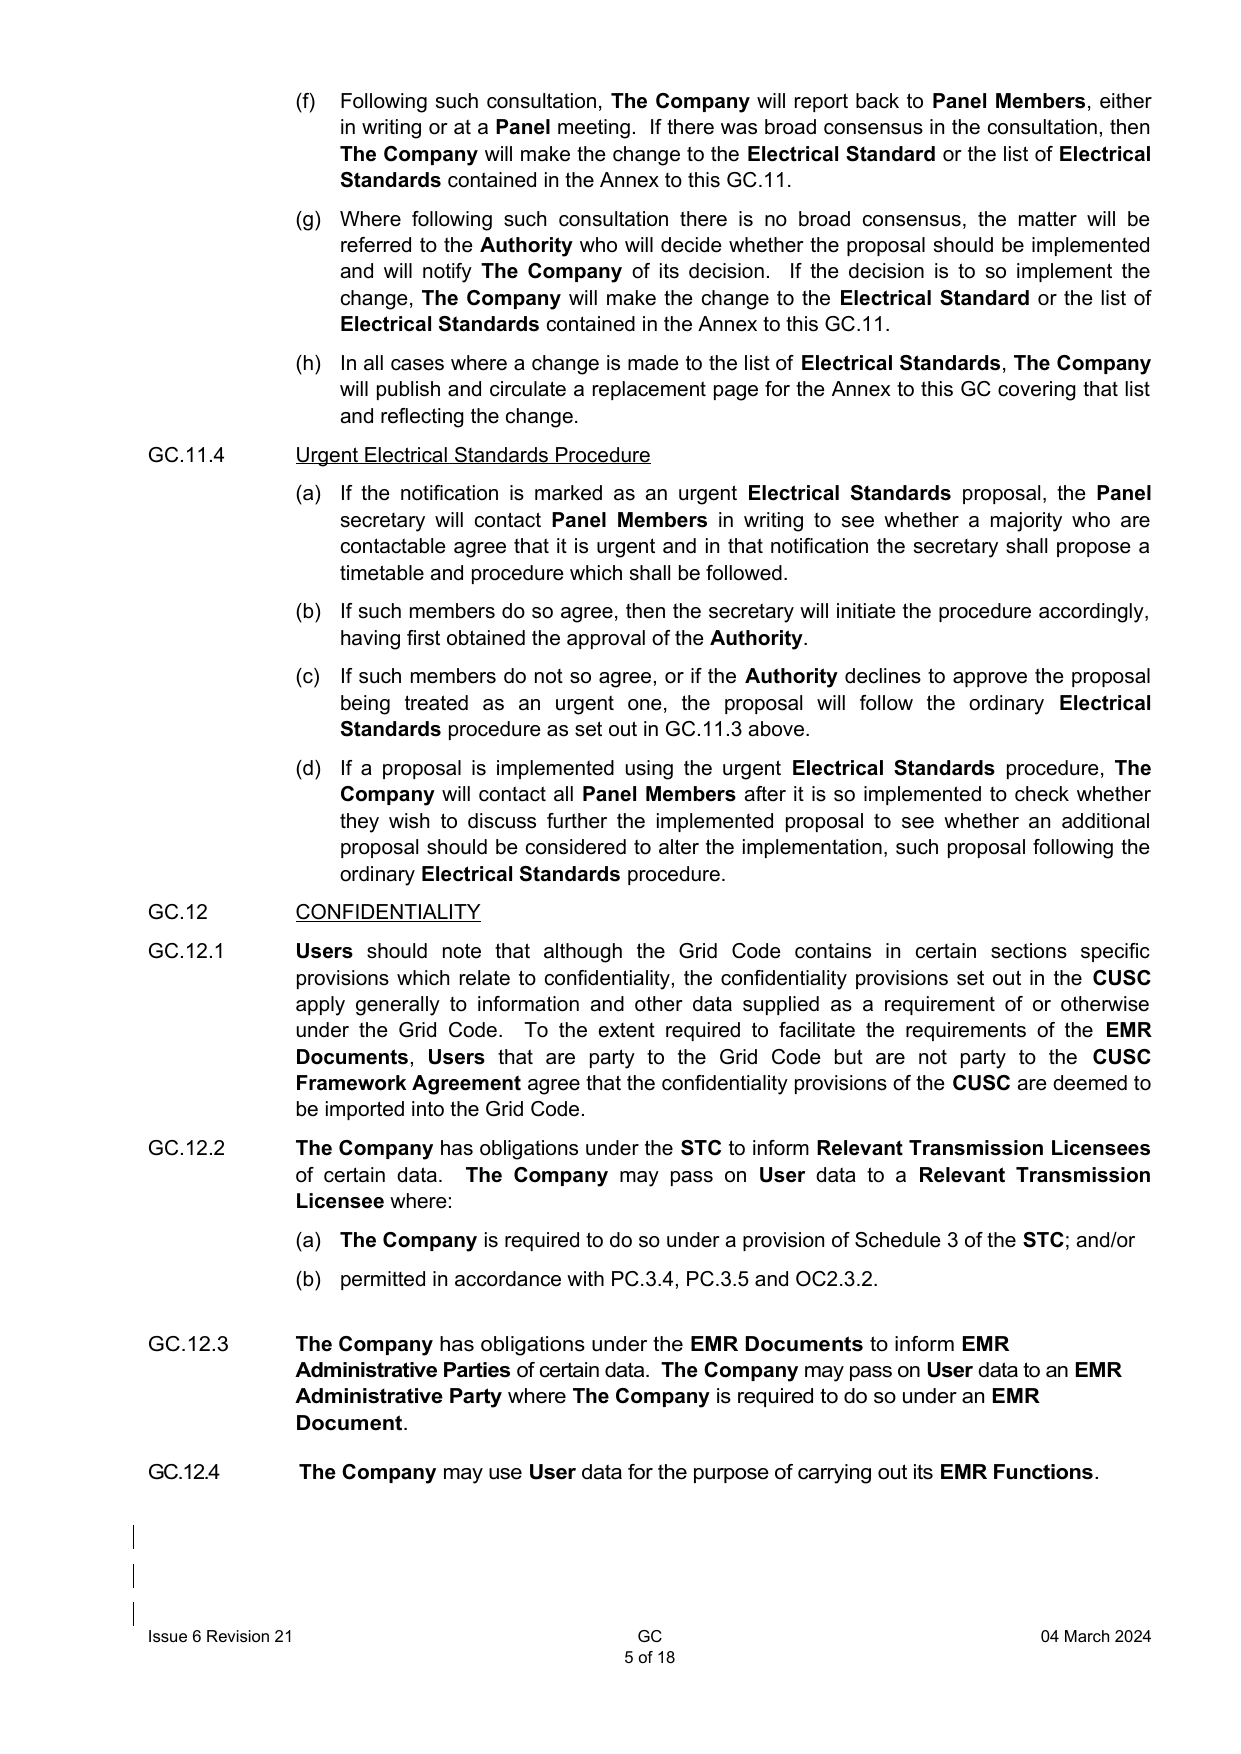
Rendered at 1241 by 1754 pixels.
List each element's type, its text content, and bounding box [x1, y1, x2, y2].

text (b) permitted in accordance with PC.3.4, PC.3.5 and OC2.3.2. [295, 1266, 1152, 1290]
text GC.12.4 The Company may use User data for the purpose of carrying out its EMR Functions. [148, 1459, 1152, 1483]
text GC.12 CONFIDENTIALITY [148, 900, 1152, 924]
text GC.11.4 Urgent Electrical Standards Procedure [148, 442, 1152, 466]
text (d) If a proposal is implemented using the urgent Electrical Standards procedure, The Company will contact all Panel Members after it is so implemented to check whether they wish to discuss further the implemented proposal to see whether an additional proposal should be considered to alter the implementation, such proposal following the ordinary Electrical Standards procedure. [295, 756, 1152, 885]
text (a) The Company is required to do so under a provision of Schedule 3 of the STC; and/or [295, 1228, 1152, 1252]
text (g) Where following such consultation there is no broad consensus, the matter will be referred to the Authority who will decide whether the proposal should be implemented and will notify The Company of its decision. If the decision is to so implement the change, The Company will make the change to the Electrical Standard or the list of Electrical Standards contained in the Annex to this GC.11. [295, 207, 1152, 336]
text GC.12.2 The Company has obligations under the STC to inform Relevant Transmission Licensees of certain data. The Company may pass on User data to a Relevant Transmission Licensee where: [148, 1136, 1152, 1213]
text (f) Following such consultation, The Company will report back to Panel Members, either in writing or at a Panel meeting. If there was broad consensus in the consultation, then The Company will make the change to the Electrical Standard or the list of Electrical Standards contained in the Annex to this GC.11. [295, 89, 1152, 192]
text (c) If such members do not so agree, or if the Authority declines to approve the proposal being treated as an urgent one, the proposal will follow the ordinary Electrical Standards procedure as set out in GC.11.3 above. [295, 664, 1152, 741]
text (a) If the notification is marked as an urgent Electrical Standards proposal, the Panel secretary will contact Panel Members in writing to see whether a majority who are contactable agree that it is urgent and in that notification the secretary shall propose a timetable and procedure which shall be followed. [295, 481, 1152, 584]
text GC.12.1 Users should note that although the Grid Code contains in certain sections specific provisions which relate to confidentiality, the confidentiality provisions set out in the CUSC apply generally to information and other data supplied as a requirement of or otherwise under the Grid Code. To the extent required to facilitate the requirements of the EMR Documents, Users that are party to the Grid Code but are not party to the CUSC Framework Agreement agree that the confidentiality provisions of the CUSC are deemed to be imported into the Grid Code. [148, 939, 1152, 1121]
text (b) If such members do so agree, then the secretary will initiate the procedure accordingly, having first obtained the approval of the Authority. [295, 599, 1152, 649]
text GC.12.3 The Company has obligations under the EMR Documents to inform EMR Administrative Parties of certain data. The Company may pass on User data to an EMR Administrative Party where The Company is required to do so under an EMR Document. [148, 1332, 1144, 1434]
text (h) In all cases where a change is made to the list of Electrical Standards, The Company will publish and circulate a replacement page for the Annex to this GC covering that list and reflecting the change. [295, 351, 1152, 427]
